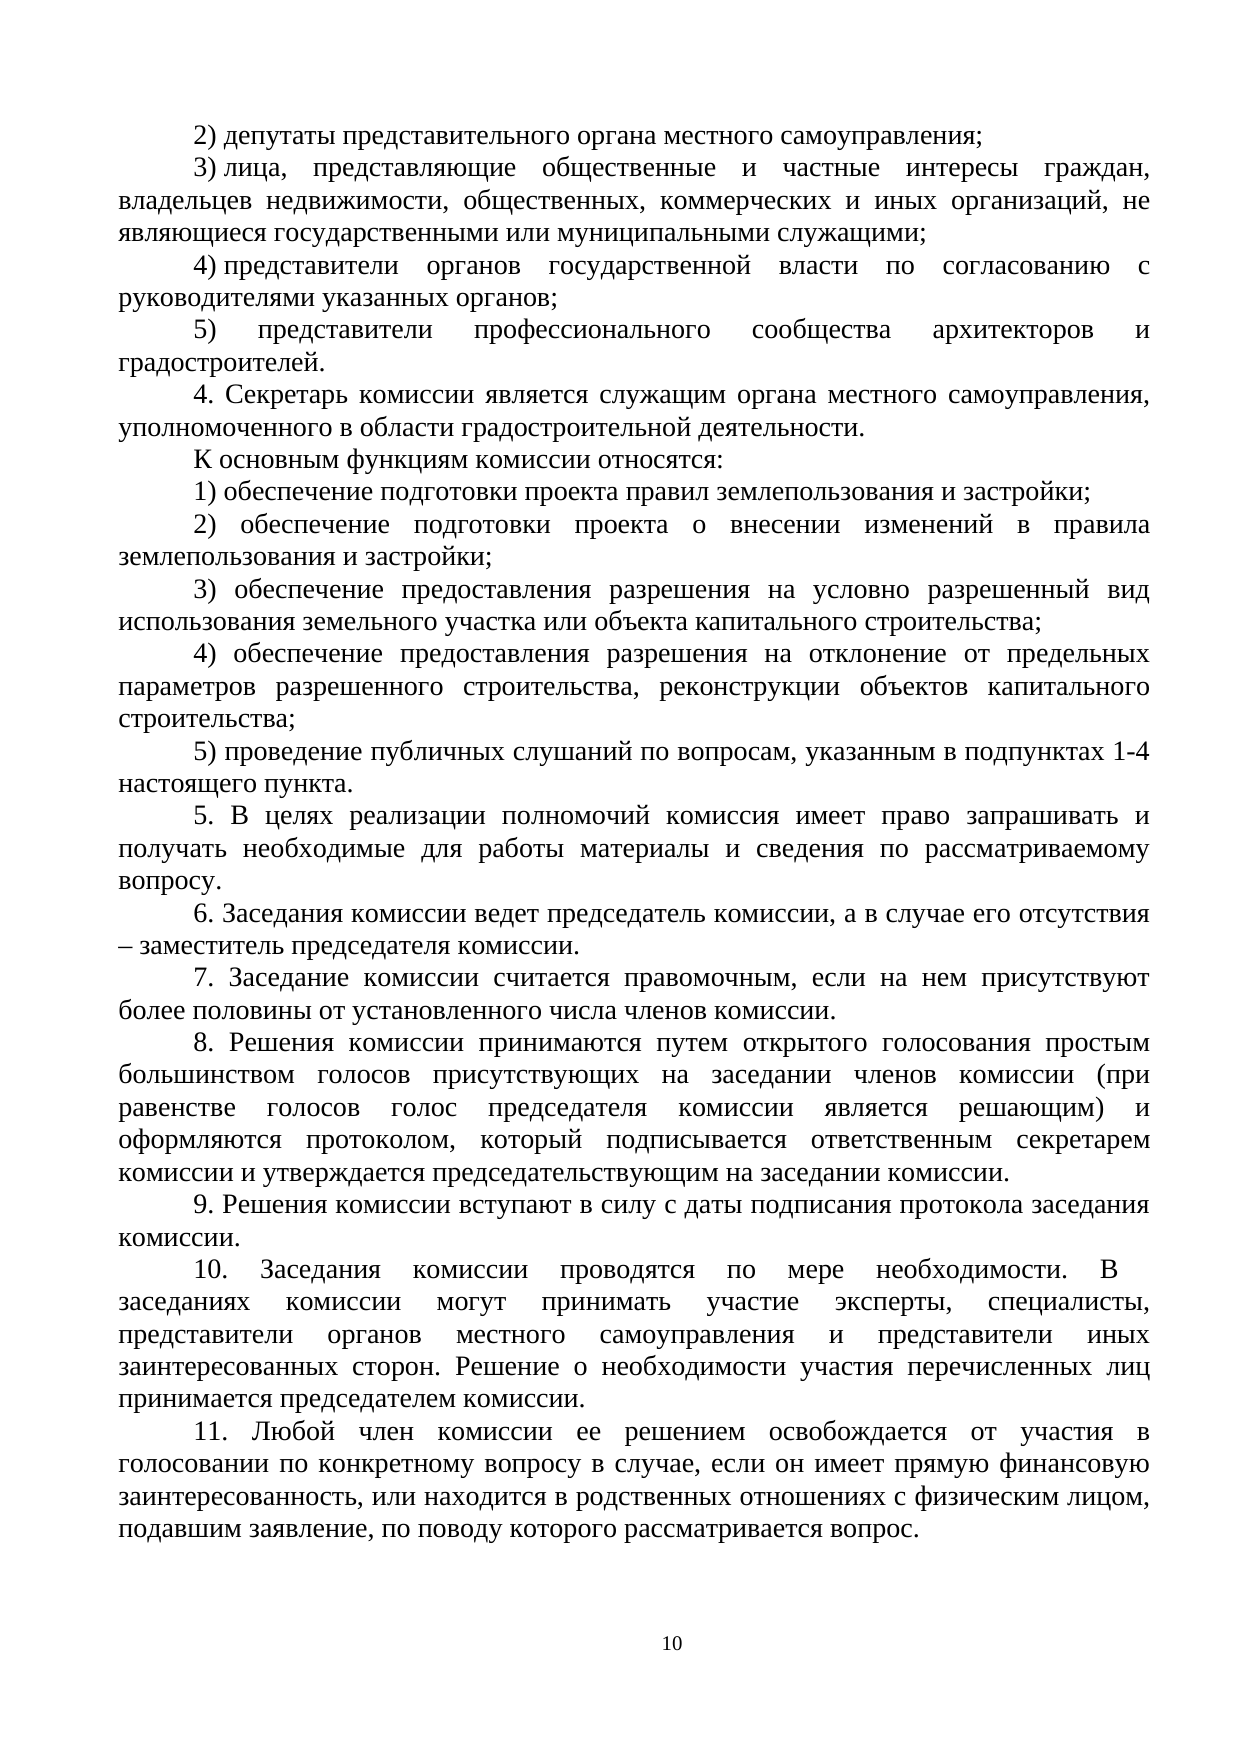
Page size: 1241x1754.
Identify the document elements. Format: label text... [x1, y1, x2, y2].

text 8. Решения комиссии принимаются путем открытого голосования простым большинством голосов присутствующих на заседании членов комиссии (при равенстве голосов голос председателя комиссии является решающим) и оформляются протоколом, который подписывается ответственным секретарем комиссии и утверждается председательствующим на заседании комиссии. [118, 1025, 1152, 1187]
text 6. Заседания комиссии ведет председатель комиссии, а в случае его отсутствия – заместитель председателя комиссии. [118, 896, 1152, 960]
text 1) обеспечение подготовки проекта правил землепользования и застройки; [118, 474, 1152, 507]
text 4) представители органов государственной власти по согласованию с руководителями указанных органов; [118, 248, 1152, 312]
text 7. Заседание комиссии считается правомочным, если на нем присутствуют более половины от установленного числа членов комиссии. [118, 960, 1152, 1025]
text 3) лица, представляющие общественные и частные интересы граждан, владельцев недвижимости, общественных, коммерческих и иных организаций, не являющиеся государственными или муниципальными служащими; [118, 151, 1152, 248]
text 4. Секретарь комиссии является служащим органа местного самоуправления, уполномоченного в области градостроительной деятельности. [118, 377, 1152, 442]
text 5) проведение публичных слушаний по вопросам, указанным в подпунктах 1-4 настоящего пункта. [118, 734, 1152, 798]
text 4) обеспечение предоставления разрешения на отклонение от предельных параметров разрешенного строительства, реконструкции объектов капитального строительства; [118, 636, 1152, 734]
text 2) обеспечение подготовки проекта о внесении изменений в правила землепользования и застройки; [118, 507, 1152, 572]
text К основным функциям комиссии относятся: [118, 442, 1152, 474]
text 5) представители профессионального сообщества архитекторов и градостроителей. [118, 312, 1152, 377]
text 11. Любой член комиссии ее решением освобождается от участия в голосовании по конкретному вопросу в случае, если он имеет прямую финансовую заинтересованность, или находится в родственных отношениях с физическим лицом, подавшим заявление, по поводу которого рассматривается вопрос. [118, 1414, 1152, 1543]
text 10. Заседания комиссии проводятся по мере необходимости. В заседаниях комиссии могут принимать участие эксперты, специалисты, представители органов местного самоуправления и представители иных заинтересованных сторон. Решение о необходимости участия перечисленных лиц принимается председателем комиссии. [118, 1252, 1152, 1414]
text 5. В целях реализации полномочий комиссия имеет право запрашивать и получать необходимые для работы материалы и сведения по рассматриваемому вопросу. [118, 798, 1152, 896]
text 2) депутаты представительного органа местного самоуправления; [118, 118, 1152, 151]
text 9. Решения комиссии вступают в силу с даты подписания протокола заседания комиссии. [118, 1187, 1152, 1252]
text 3) обеспечение предоставления разрешения на условно разрешенный вид использования земельного участка или объекта капитального строительства; [118, 572, 1152, 636]
